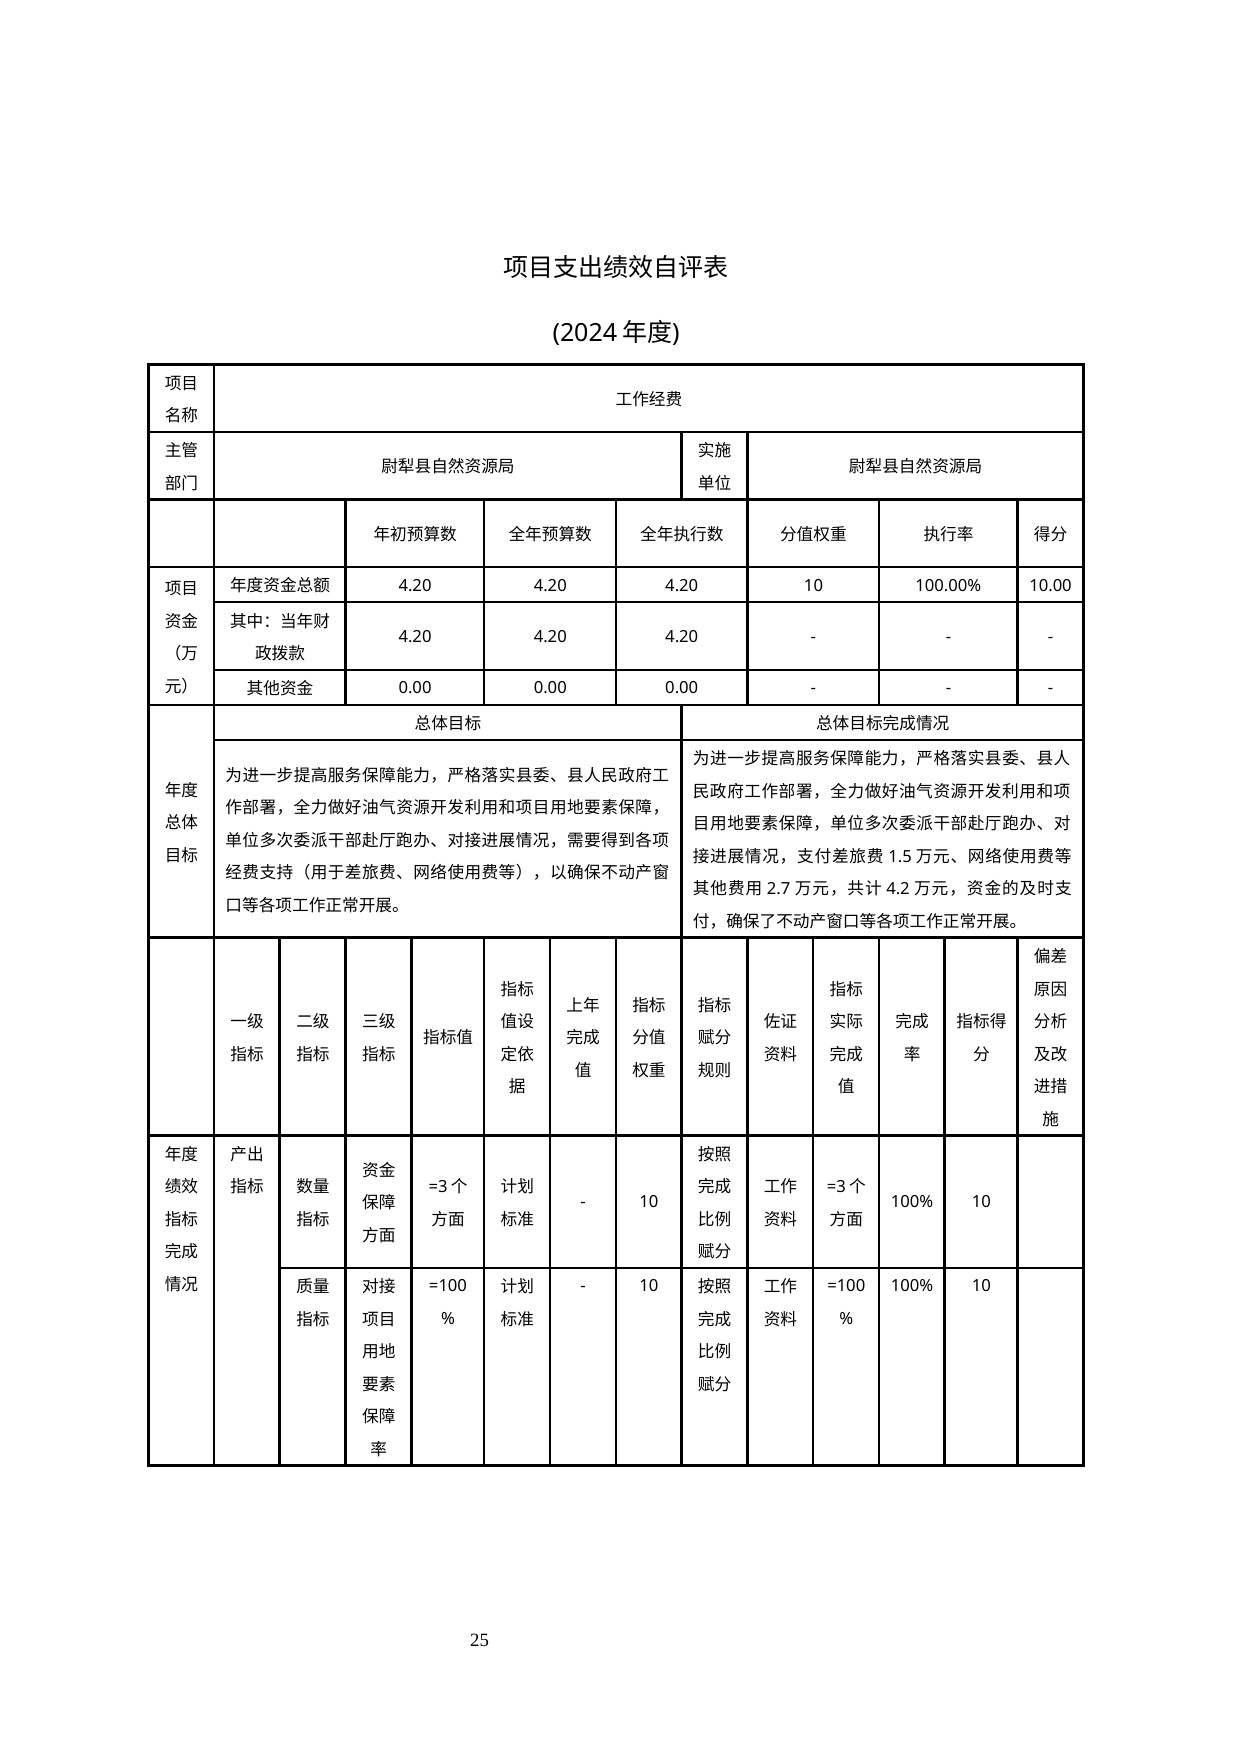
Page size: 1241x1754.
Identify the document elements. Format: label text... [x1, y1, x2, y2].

table_cell 得分 [1019, 501, 1082, 566]
table_cell 指标得分 [946, 939, 1016, 1134]
table_cell 分值权重 [749, 501, 878, 566]
table_cell [215, 501, 344, 566]
table_cell 10 [946, 1137, 1016, 1266]
table_cell 项目资金 （万元） [150, 568, 213, 703]
table_cell 10 [749, 568, 878, 601]
table_cell 年度资金总额 [215, 568, 344, 601]
table_cell 10 [946, 1269, 1016, 1464]
table_cell 为进一步提高服务保障能力，严格落实县委、县人民政府工作部署，全力做好油气资源开发利用和项目用地要素保障，单位多次委派干部赴厅跑办、对接进展情况，需要得到各项经费支持（用于差旅费、网络使用费等），以确保不动产窗口等各项工作正常开展。 [215, 741, 680, 936]
table_cell 全年执行数 [617, 501, 746, 566]
table_header 项目支出绩效自评表 [148, 233, 1083, 298]
table_cell 主管部门 [150, 433, 213, 498]
table_cell =100% [413, 1269, 483, 1464]
table_cell 工作资料 [749, 1269, 812, 1464]
table_cell 年初预算数 [347, 501, 483, 566]
table_cell 计划标准 [485, 1137, 549, 1266]
table_cell 偏差原因分析及改进措施 [1019, 939, 1082, 1134]
table_cell [150, 939, 213, 1134]
table_cell 数量指标 [281, 1137, 344, 1266]
table_cell 4.20 [485, 603, 615, 668]
table_cell 4.20 [617, 568, 746, 601]
table_cell 指标实际完成值 [814, 939, 878, 1134]
table_cell 三级指标 [347, 939, 410, 1134]
table_cell 工作资料 [749, 1137, 812, 1266]
table_cell 4.20 [617, 603, 746, 668]
table_cell 实施单位 [683, 433, 746, 498]
table_cell - [880, 671, 1016, 703]
table_cell 计划标准 [485, 1269, 549, 1464]
table_cell 10 [617, 1137, 680, 1266]
table_cell =3个方面 [413, 1137, 483, 1266]
table_cell 尉犁县自然资源局 [215, 433, 680, 498]
table_cell - [880, 603, 1016, 668]
table_cell 4.20 [347, 603, 483, 668]
table_cell 指标分值权重 [617, 939, 680, 1134]
table_cell 二级指标 [281, 939, 344, 1134]
table_cell 0.00 [347, 671, 483, 703]
table_cell 4.20 [347, 568, 483, 601]
table_cell 全年预算数 [485, 501, 615, 566]
table_cell 佐证资料 [749, 939, 812, 1134]
table_cell 资金保障方面 [347, 1137, 410, 1266]
table_cell 4.20 [485, 568, 615, 601]
table_cell 总体目标完成情况 [683, 706, 1082, 739]
table_cell 完成率 [880, 939, 943, 1134]
table_cell =100% [814, 1269, 878, 1464]
table_cell - [1019, 671, 1082, 703]
table_cell - [551, 1137, 615, 1266]
table_cell 年度总体目标 [150, 706, 213, 936]
table_cell 产出指标 [215, 1137, 278, 1464]
table_cell 质量指标 [281, 1269, 344, 1464]
table_cell [1019, 1137, 1082, 1266]
table_cell 年度绩效指标完成情况 [150, 1137, 213, 1464]
table_cell 为进一步提高服务保障能力，严格落实县委、县人民政府工作部署，全力做好油气资源开发利用和项目用地要素保障，单位多次委派干部赴厅跑办、对接进展情况，支付差旅费1.5万元、网络使用费等其他费用2.7万元，共计4.2万元，资金的及时支付，确保了不动产窗口等各项工作正常开展。 [683, 741, 1082, 936]
table_cell 10 [617, 1269, 680, 1464]
table_cell 按照完成比例赋分 [683, 1137, 746, 1266]
table_cell 指标值设定依据 [485, 939, 549, 1134]
table_cell 对接项目用地要素保障率 [347, 1269, 410, 1464]
table_cell 指标值 [413, 939, 483, 1134]
table_cell 0.00 [617, 671, 746, 703]
table_cell 项目名称 [150, 366, 213, 431]
table_cell 0.00 [485, 671, 615, 703]
table_cell 上年完成值 [551, 939, 615, 1134]
table_cell 工作经费 [215, 366, 1082, 431]
table_cell 执行率 [880, 501, 1016, 566]
table_cell 按照完成比例赋分 [683, 1269, 746, 1464]
table_cell - [551, 1269, 615, 1464]
table_cell 尉犁县自然资源局 [749, 433, 1082, 498]
table_cell 一级指标 [215, 939, 278, 1134]
table_cell - [749, 603, 878, 668]
table_cell 总体目标 [215, 706, 680, 739]
table_cell 其中：当年财政拨款 [215, 603, 344, 668]
table_cell (2024年度) [148, 298, 1083, 363]
table_cell 其他资金 [215, 671, 344, 703]
table_cell [150, 501, 213, 566]
table_cell 100% [880, 1269, 943, 1464]
table_cell 指标赋分规则 [683, 939, 746, 1134]
table_cell =3个方面 [814, 1137, 878, 1266]
table_cell 10.00 [1019, 568, 1082, 601]
table_cell 100% [880, 1137, 943, 1266]
table_cell - [749, 671, 878, 703]
table_cell [1019, 1269, 1082, 1464]
table_cell 100.00% [880, 568, 1016, 601]
table_cell - [1019, 603, 1082, 668]
